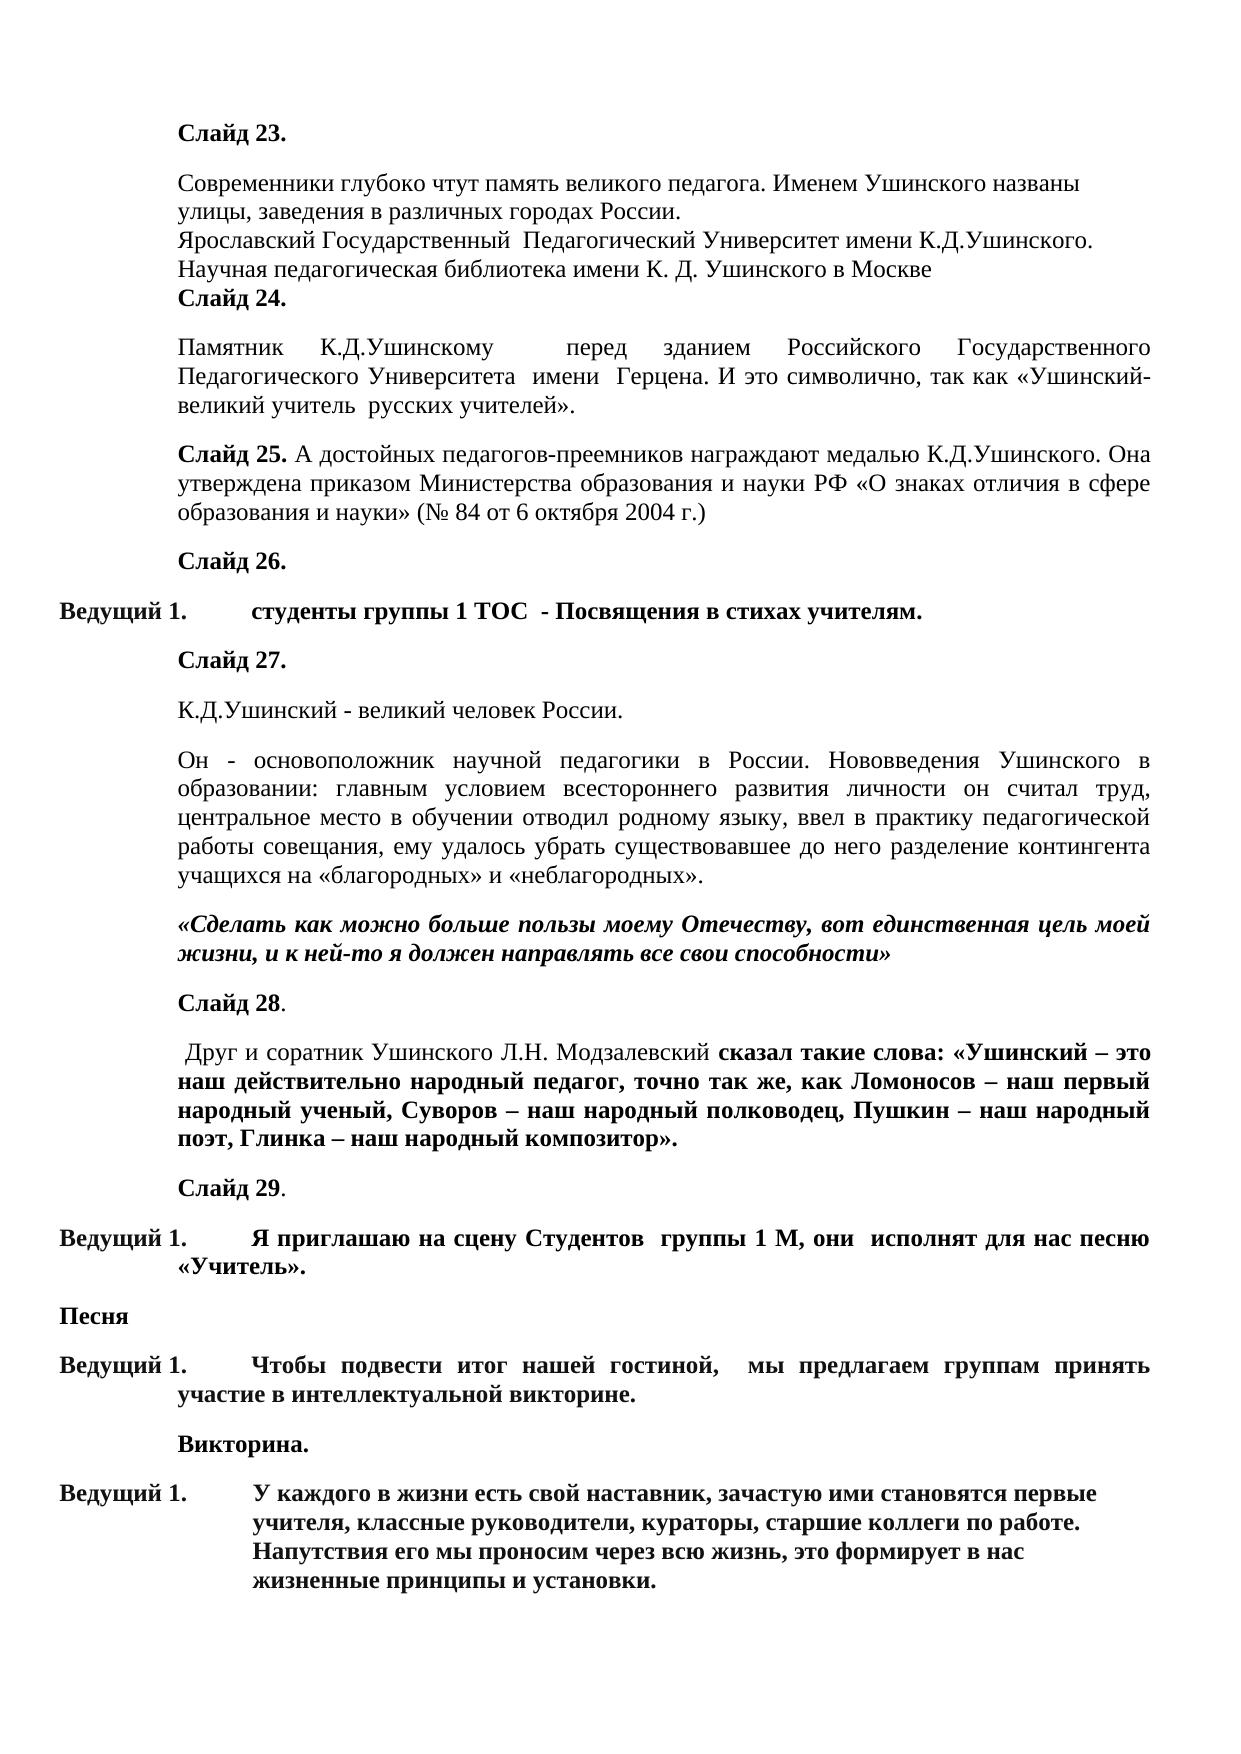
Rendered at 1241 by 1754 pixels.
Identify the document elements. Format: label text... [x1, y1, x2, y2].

text Слайд 23. [177, 118, 1152, 147]
text Песня [59, 1301, 1152, 1330]
text К.Д.Ушинский - великий человек России. [177, 695, 1152, 724]
text Ведущий 1. Чтобы подвести итог нашей гостиной, мы предлагаем группам принять участие в интеллектуальной викторине. [59, 1351, 1152, 1408]
text Слайд 26. [177, 546, 1152, 575]
text Викторина. [177, 1429, 1152, 1458]
text Он - основоположник научной педагогики в России. Нововведения Ушинского в образовании: главным условием всестороннего развития личности он считал труд, центральное место в обучении отводил родному языку, ввел в практику педагогической работы совещания, ему удалось убрать существовавшее до него разделение контингента учащихся на «благородных» и «неблагородных». [177, 745, 1152, 888]
text Слайд 24. [177, 283, 1152, 311]
text Слайд 27. [177, 646, 1152, 674]
text «Сделать как можно больше пользы моему Отечеству, вот единственная цель моей жизни, и к ней-то я должен направлять все свои способности» [177, 909, 1152, 967]
text Ведущий 1. студенты группы 1 ТОС - Посвящения в стихах учителям. [59, 596, 1152, 625]
text Ведущий 1. Я приглашаю на сцену Студентов группы 1 М, они исполнят для нас песню «Учитель». [59, 1223, 1152, 1280]
text Слайд 25. А достойных педагогов-преемников награждают медалью К.Д.Ушинского. Она утверждена приказом Министерства образования и науки РФ «О знаках отличия в сфере образования и науки» (№ 84 от 6 октября 2004 г.) [177, 439, 1152, 526]
text Друг и соратник Ушинского Л.Н. Модзалевский сказал такие слова: «Ушинский – это наш действительно народный педагог, точно так же, как Ломоносов – наш первый народный ученый, Суворов – наш народный полководец, Пушкин – наш народный поэт, Глинка – наш народный композитор». [177, 1037, 1152, 1152]
text Памятник К.Д.Ушинскому перед зданием Российского Государственного Педагогического Университета имени Герцена. И это символично, так как «Ушинский- великий учитель русских учителей». [177, 332, 1152, 418]
text Ведущий 1. У каждого в жизни есть свой наставник, зачастую ими становятся первые учителя, классные руководители, кураторы, старшие коллеги по работе. Напутствия его мы проносим через всю жизнь, это формирует в нас жизненные принципы и установки. [59, 1478, 1152, 1593]
text Современники глубоко чтут память великого педагога. Именем Ушинского названы улицы, заведения в различных городах России. [177, 168, 1152, 225]
text Слайд 28. [177, 988, 1152, 1016]
text Научная педагогическая библиотека имени К. Д. Ушинского в Москве [177, 254, 1152, 283]
text Слайд 29. [177, 1173, 1152, 1202]
text Ярославский Государственный Педагогический Университет имени К.Д.Ушинского. [177, 225, 1152, 254]
